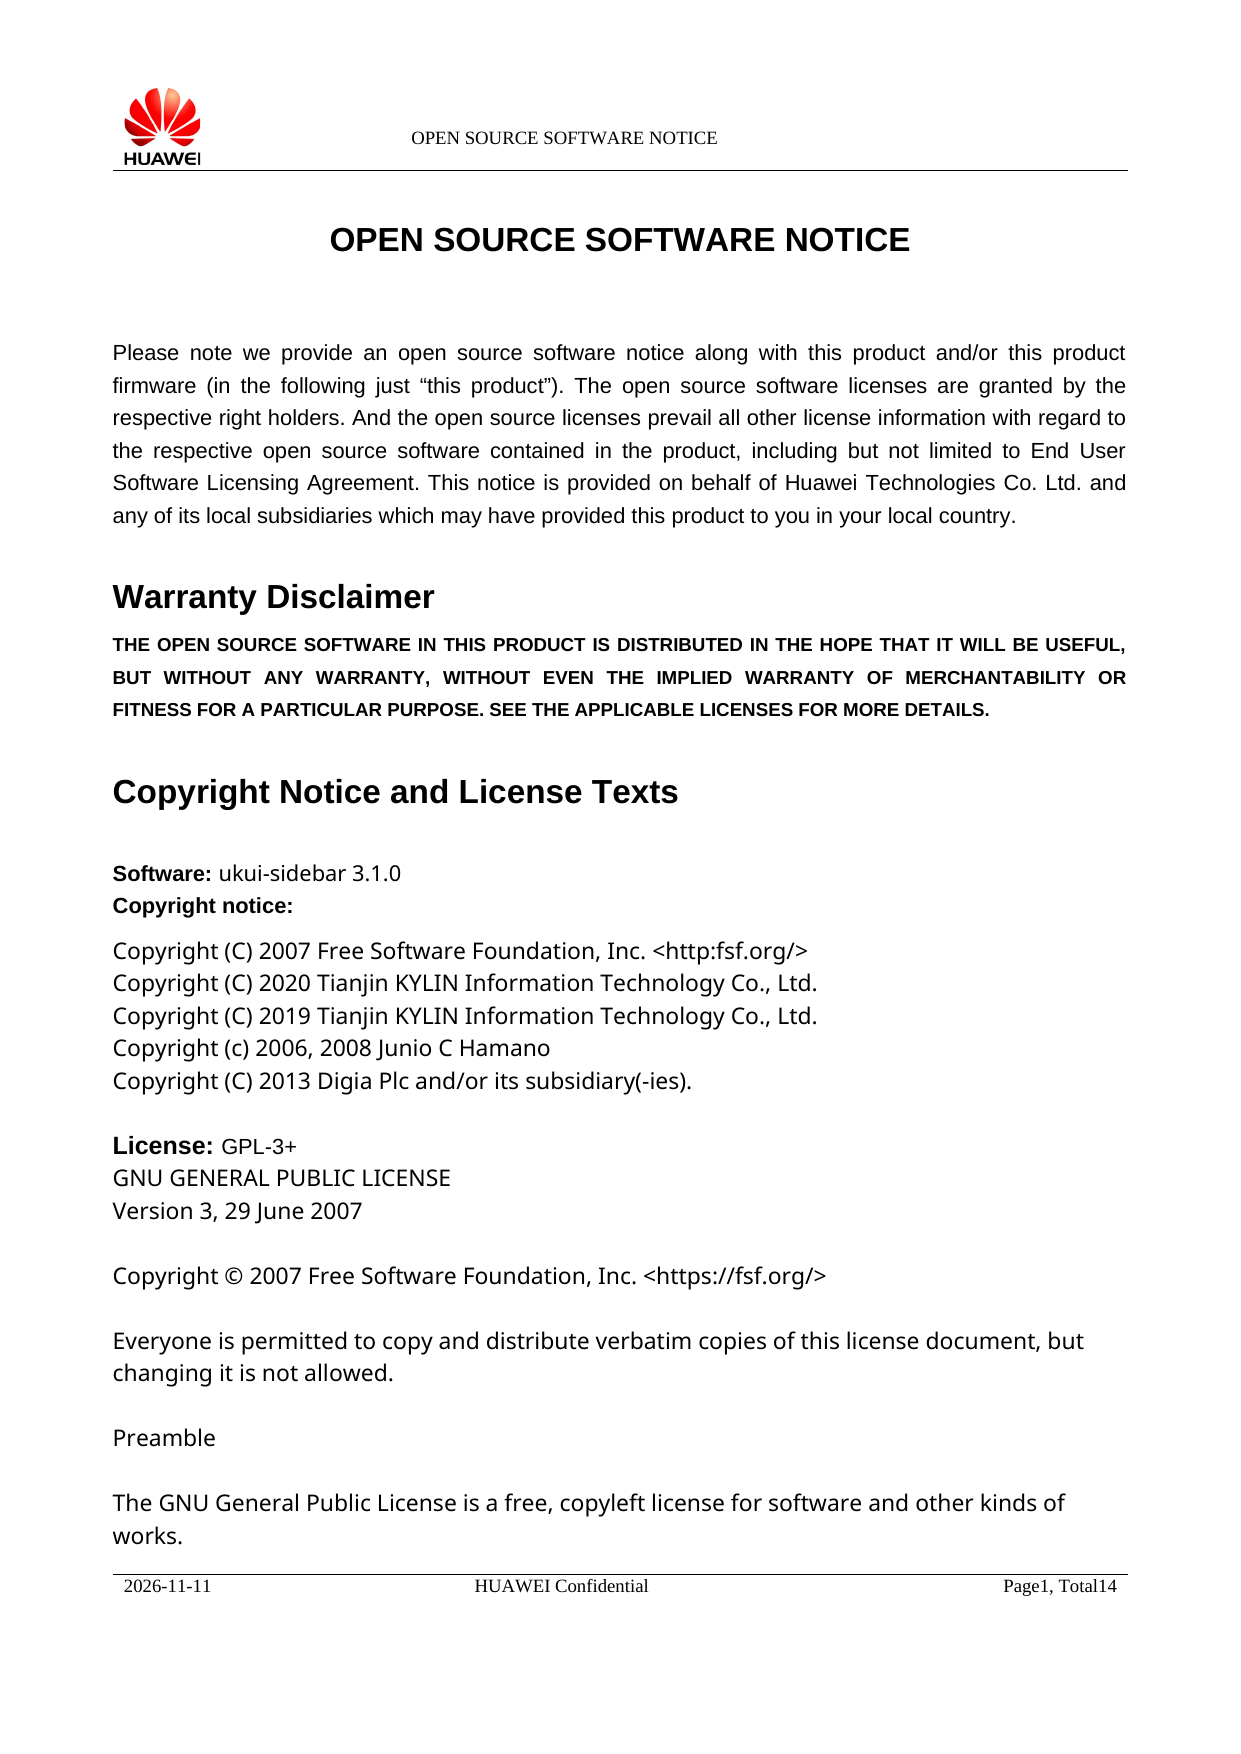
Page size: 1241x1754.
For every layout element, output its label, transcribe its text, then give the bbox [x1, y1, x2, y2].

text License: GPL-3+ [112, 1129, 1128, 1161]
text GNU GENERAL PUBLIC LICENSE [112, 1161, 1128, 1194]
text Everyone is permitted to copy and distribute verbatim copies of this license document, but changing it is not allowed. [112, 1324, 1128, 1389]
picture [124, 88, 201, 165]
text Version 3, 29 June 2007 [112, 1194, 1128, 1226]
title Software: ukui-sidebar 3.1.0 [112, 856, 1128, 889]
text The open source software in this product is distributed in the hope that it will be useful, but WITHOUT ANY WARRANTY, without even the implied warranty of MERCHANTABILITY or FITNESS FOR A PARTICULAR PURPOSE. See the applicable licenses for more details. [112, 629, 1128, 726]
text Please note we provide an open source software notice along with this product and/or this product firmware (in the following just “this product”). The open source software licenses are granted by the respective right holders. And the open source licenses prevail all other license information with regard to the respective open source software contained in the product, including but not limited to End User Software Licensing Agreement. This notice is provided on behalf of Huawei Technologies Co. Ltd. and any of its local subsidiaries which may have provided this product to you in your local country. [112, 336, 1128, 531]
text Preamble [112, 1421, 1128, 1454]
text Copyright © 2007 Free Software Foundation, Inc. <https://fsf.org/> [112, 1259, 1128, 1291]
text The GNU General Public License is a free, copyleft license for software and other kinds of works. [112, 1486, 1128, 1551]
text Copyright notice: [112, 889, 1128, 921]
text Warranty Disclaimer [112, 564, 1128, 629]
text OPEN SOURCE SOFTWARE NOTICE [112, 206, 1128, 271]
text Copyright Notice and License Texts [112, 759, 1128, 824]
text Copyright (C) 2007 Free Software Foundation, Inc. <http:fsf.org/> Copyright (C) 2020 Tianjin KYLIN Information Technology Co., Ltd. Copyright (C) 2019 Tianjin KYLIN Information Technology Co., Ltd. Copyright (c) 2006, 2008 Junio C Hamano Copyright (C) 2013 Digia Plc and/or its subsidiary(-ies). [112, 934, 1128, 1129]
